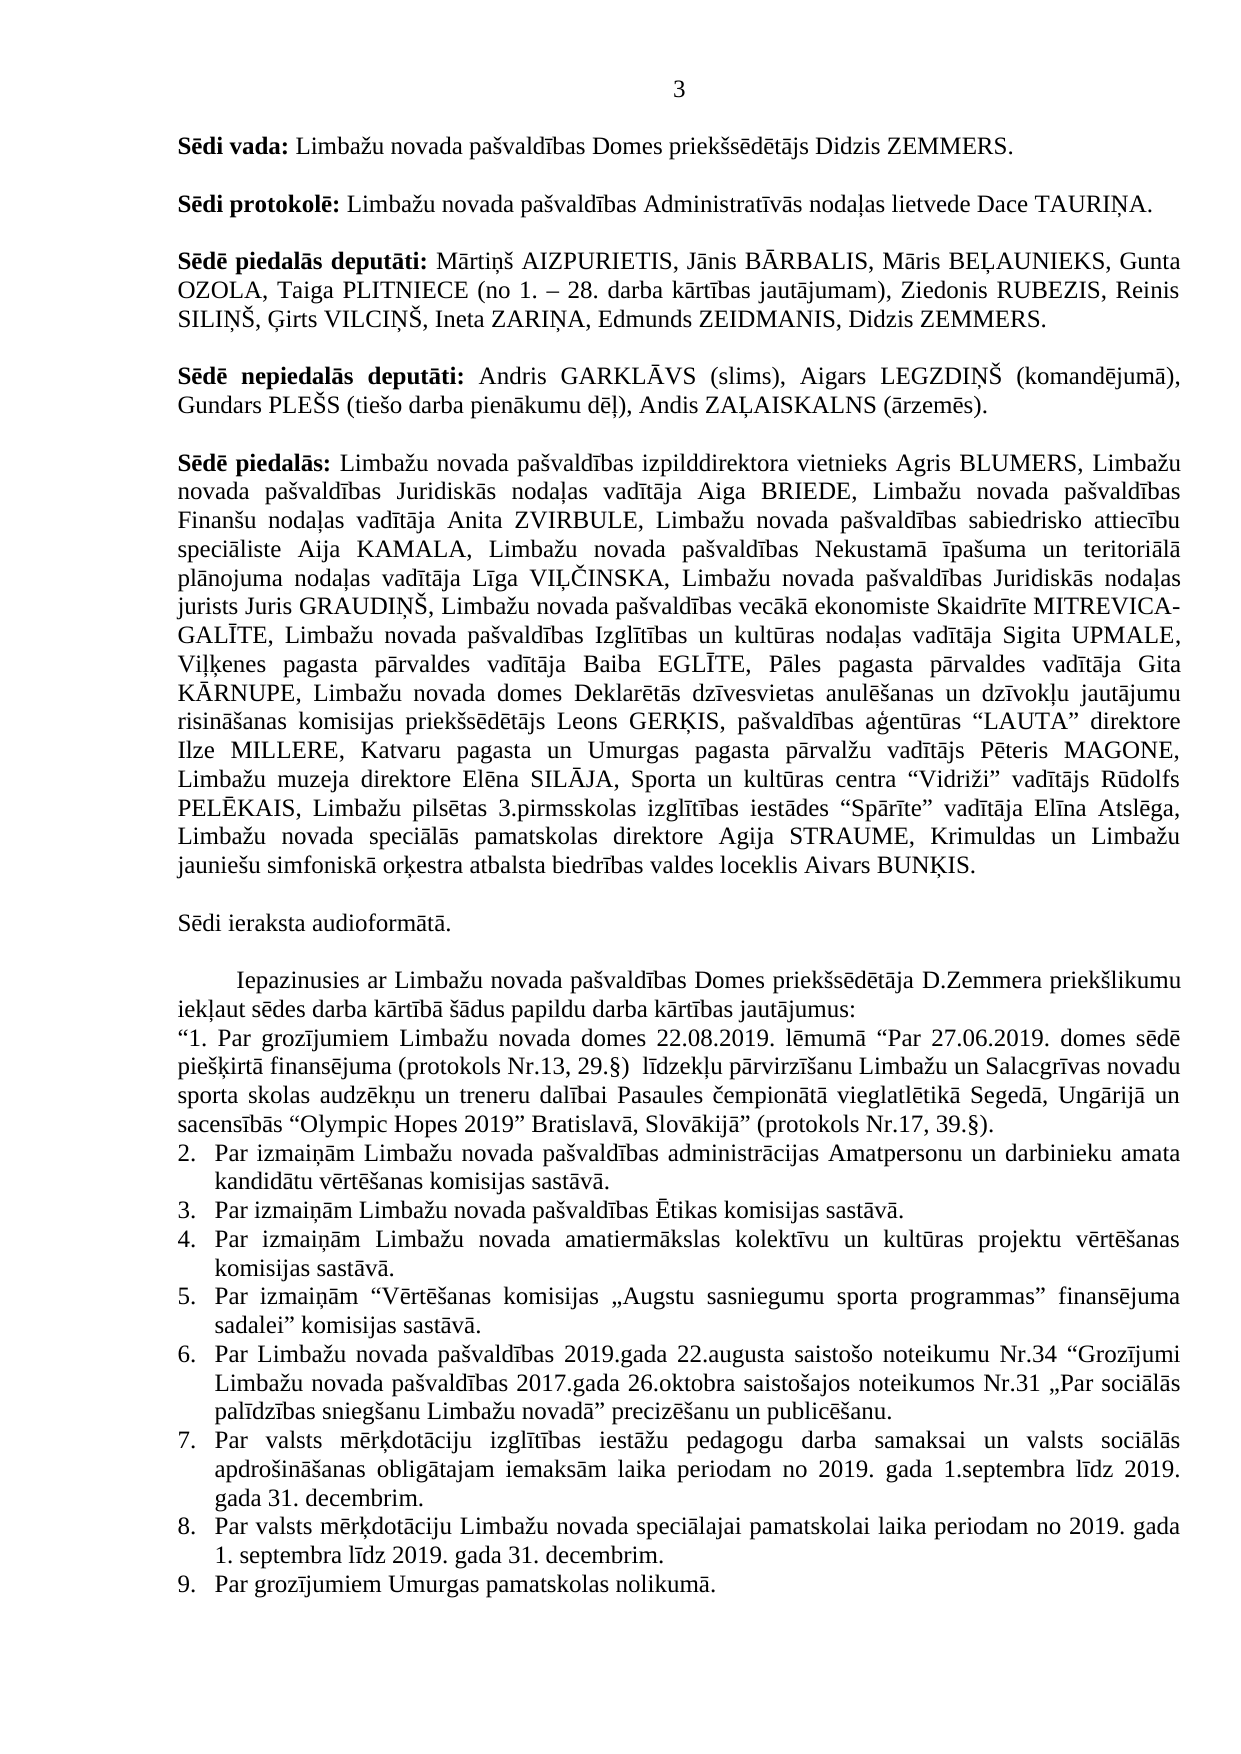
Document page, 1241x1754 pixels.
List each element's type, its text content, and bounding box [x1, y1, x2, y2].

text “1. Par grozījumiem Limbažu novada domes 22.08.2019. lēmumā “Par 27.06.2019. domes sēdē piešķirtā finansējuma (protokols Nr.13, 29.§) līdzekļu pārvirzīšanu Limbažu un Salacgrīvas novadu sporta skolas audzēkņu un treneru dalībai Pasaules čempionātā vieglatlētikā Segedā, Ungārijā un sacensībās “Olympic Hopes 2019” Bratislavā, Slovākijā” (protokols Nr.17, 39.§). [177, 1023, 1181, 1138]
text Sēdi vada: Limbažu novada pašvaldības Domes priekšsēdētājs Didzis ZEMMERS. [177, 131, 1181, 160]
list Par valsts mērķdotāciju izglītības iestāžu pedagogu darba samaksai un valsts sociālās apdrošināšanas obligātajam iemaksām laika periodam no 2019. gada 1.septembra līdz 2019. gada 31. decembrim. [177, 1425, 1181, 1511]
text Sēdi protokolē: Limbažu novada pašvaldības Administratīvās nodaļas lietvede Dace TAURIŅA. [177, 189, 1181, 218]
list Par grozījumiem Umurgas pamatskolas nolikumā. [177, 1569, 1181, 1598]
text Sēdē piedalās deputāti: Mārtiņš AIZPURIETIS, Jānis BĀRBALIS, Māris BEĻAUNIEKS, Gunta OZOLA, Taiga PLITNIECE (no 1. – 28. darba kārtības jautājumam), Ziedonis RUBEZIS, Reinis SILIŅŠ, Ģirts VILCIŅŠ, Ineta ZARIŅA, Edmunds ZEIDMANIS, Didzis ZEMMERS. [177, 246, 1181, 333]
list Par Limbažu novada pašvaldības 2019.gada 22.augusta saistošo noteikumu Nr.34 “Grozījumi Limbažu novada pašvaldības 2017.gada 26.oktobra saistošajos noteikumos Nr.31 „Par sociālās palīdzības sniegšanu Limbažu novadā” precizēšanu un publicēšanu. [177, 1339, 1181, 1425]
text Sēdē piedalās: Limbažu novada pašvaldības izpilddirektora vietnieks Agris BLUMERS, Limbažu novada pašvaldības Juridiskās nodaļas vadītāja Aiga BRIEDE, Limbažu novada pašvaldības Finanšu nodaļas vadītāja Anita ZVIRBULE, Limbažu novada pašvaldības sabiedrisko attiecību speciāliste Aija KAMALA, Limbažu novada pašvaldības Nekustamā īpašuma un teritoriālā plānojuma nodaļas vadītāja Līga VIĻČINSKA, Limbažu novada pašvaldības Juridiskās nodaļas jurists Juris GRAUDIŅŠ, Limbažu novada pašvaldības vecākā ekonomiste Skaidrīte MITREVICA-GALĪTE, Limbažu novada pašvaldības Izglītības un kultūras nodaļas vadītāja Sigita UPMALE, Viļķenes pagasta pārvaldes vadītāja Baiba EGLĪTE, Pāles pagasta pārvaldes vadītāja Gita KĀRNUPE, Limbažu novada domes Deklarētās dzīvesvietas anulēšanas un dzīvokļu jautājumu risināšanas komisijas priekšsēdētājs Leons GERĶIS, pašvaldības aģentūras “LAUTA” direktore Ilze MILLERE, Katvaru pagasta un Umurgas pagasta pārvalžu vadītājs Pēteris MAGONE, Limbažu muzeja direktore Elēna SILĀJA, Sporta un kultūras centra “Vidriži” vadītājs Rūdolfs PELĒKAIS, Limbažu pilsētas 3.pirmsskolas izglītības iestādes “Spārīte” vadītāja Elīna Atslēga, Limbažu novada speciālās pamatskolas direktore Agija STRAUME, Krimuldas un Limbažu jauniešu simfoniskā orķestra atbalsta biedrības valdes loceklis Aivars BUNĶIS. [177, 448, 1181, 879]
list Par izmaiņām “Vērtēšanas komisijas „Augstu sasniegumu sporta programmas” finansējuma sadalei” komisijas sastāvā. [177, 1281, 1181, 1339]
list Par valsts mērķdotāciju Limbažu novada speciālajai pamatskolai laika periodam no 2019. gada 1. septembra līdz 2019. gada 31. decembrim. [177, 1511, 1181, 1569]
text Sēdi ieraksta audioformātā. [177, 908, 1181, 936]
list Par izmaiņām Limbažu novada amatiermākslas kolektīvu un kultūras projektu vērtēšanas komisijas sastāvā. [177, 1224, 1181, 1281]
list Par izmaiņām Limbažu novada pašvaldības Ētikas komisijas sastāvā. [177, 1195, 1181, 1224]
list Par izmaiņām Limbažu novada pašvaldības administrācijas Amatpersonu un darbinieku amata kandidātu vērtēšanas komisijas sastāvā. [177, 1138, 1181, 1195]
text Sēdē nepiedalās deputāti: Andris GARKLĀVS (slims), Aigars LEGZDIŅŠ (komandējumā), Gundars PLEŠS (tiešo darba pienākumu dēļ), Andis ZAĻAISKALNS (ārzemēs). [177, 361, 1181, 419]
text Iepazinusies ar Limbažu novada pašvaldības Domes priekšsēdētāja D.Zemmera priekšlikumu iekļaut sēdes darba kārtībā šādus papildu darba kārtības jautājumus: [177, 965, 1181, 1023]
